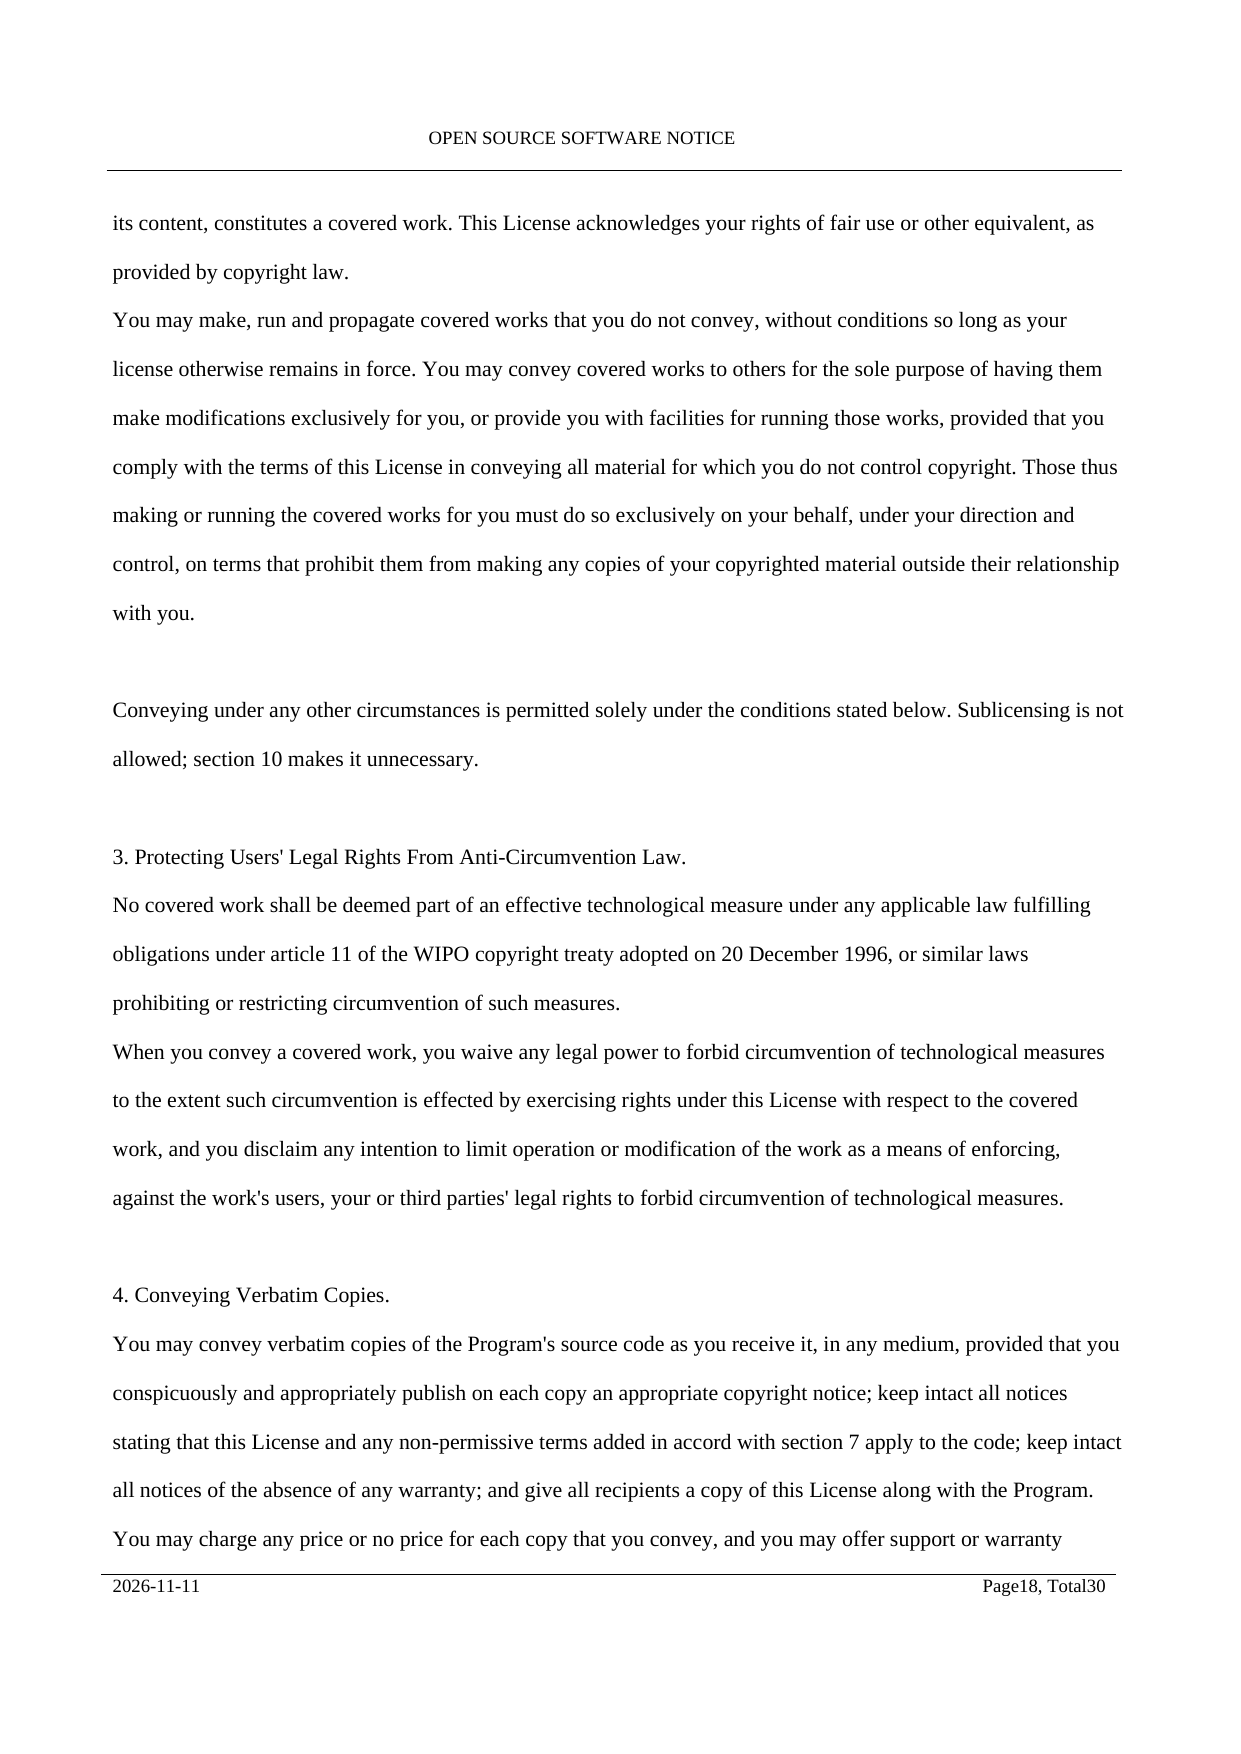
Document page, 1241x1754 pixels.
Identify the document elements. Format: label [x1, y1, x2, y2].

text [112, 206, 1128, 1555]
